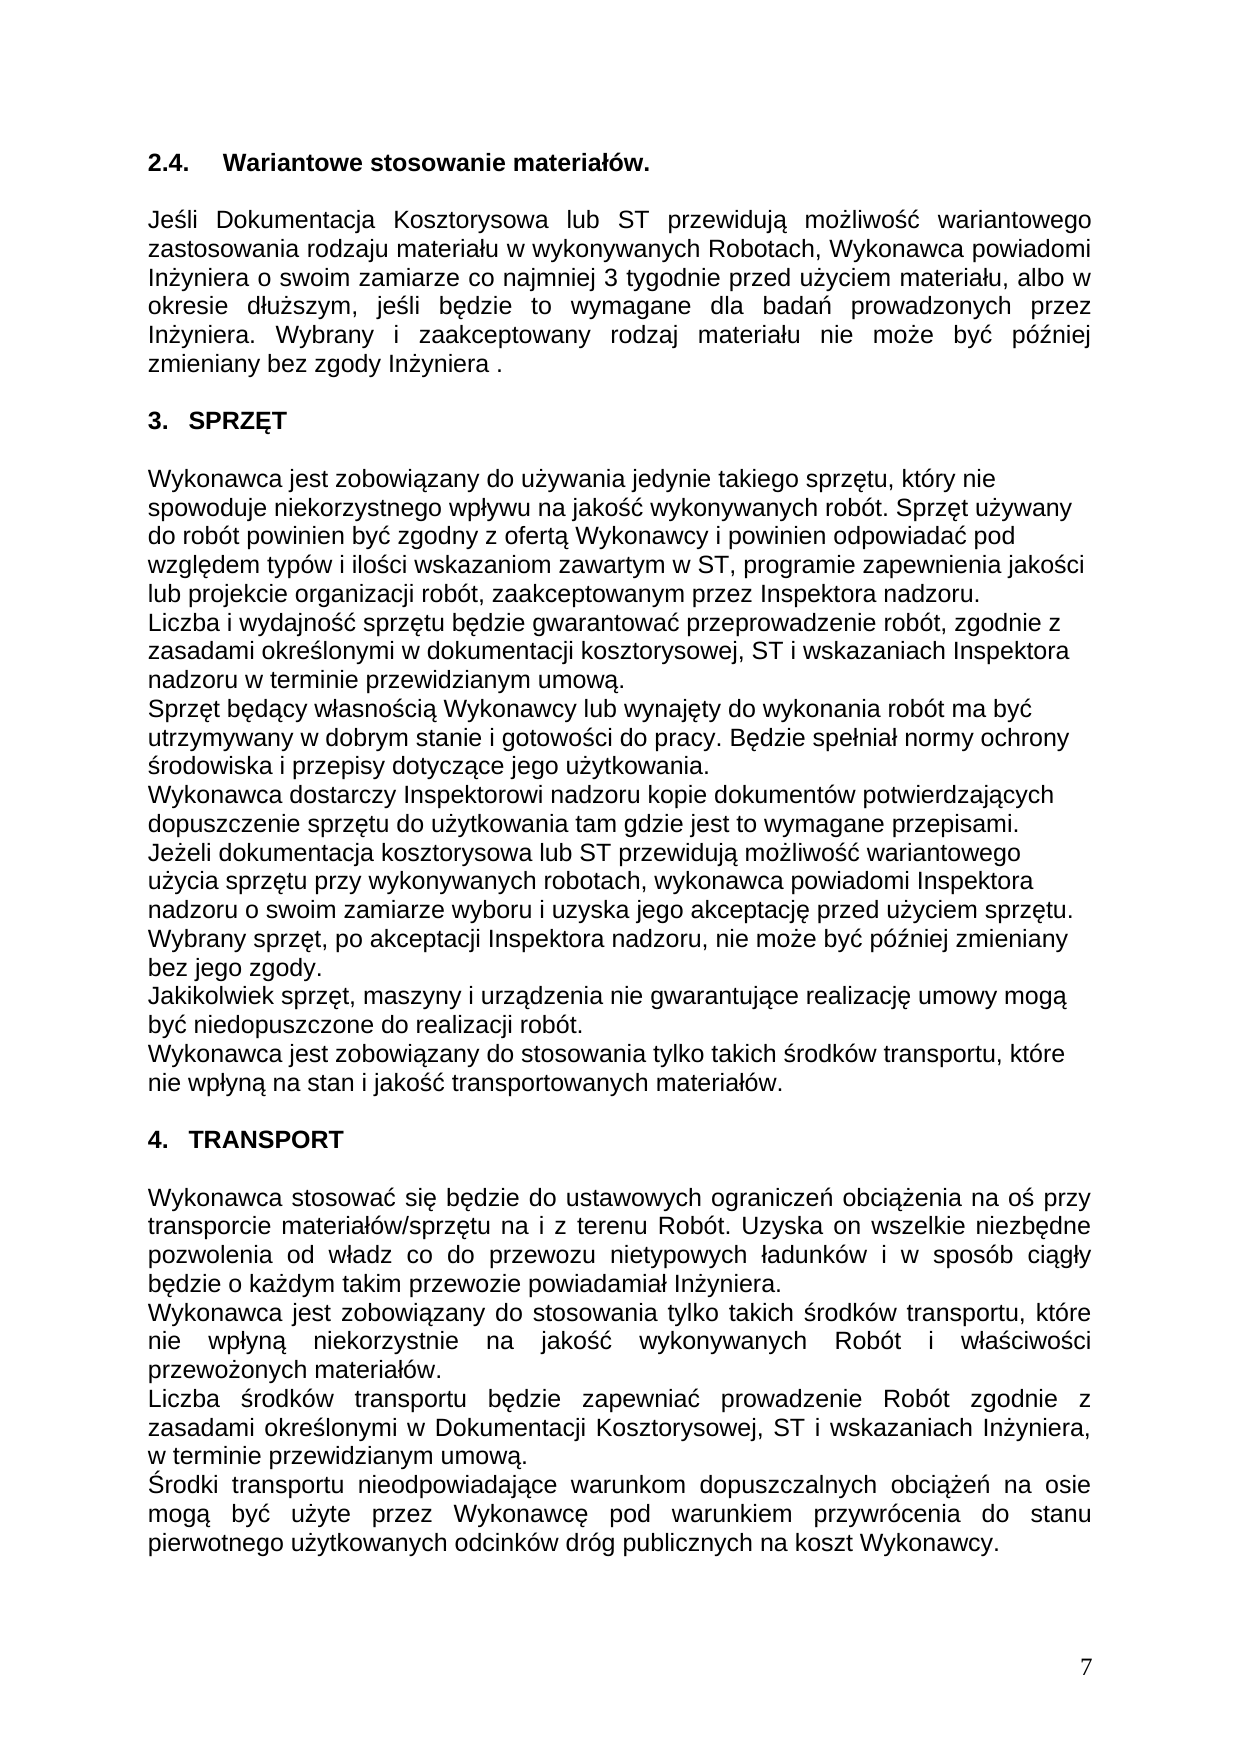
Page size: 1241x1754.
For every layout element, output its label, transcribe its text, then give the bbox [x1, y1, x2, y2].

text Liczba i wydajność sprzętu będzie gwarantować przeprowadzenie robót, zgodnie z zasadami określonymi w dokumentacji kosztorysowej, ST i wskazaniach Inspektora nadzoru w terminie przewidzianym umową. [148, 608, 1093, 694]
text Sprzęt będący własnością Wykonawcy lub wynajęty do wykonania robót ma być [148, 694, 1093, 723]
text Środki transportu nieodpowiadające warunkom dopuszczalnych obciążeń na osie mogą być użyte przez Wykonawcę pod warunkiem przywrócenia do stanu pierwotnego użytkowanych odcinków dróg publicznych na koszt Wykonawcy. [148, 1470, 1093, 1556]
list TRANSPORT [148, 1125, 1093, 1154]
text Liczba środków transportu będzie zapewniać prowadzenie Robót zgodnie z zasadami określonymi w Dokumentacji Kosztorysowej, ST i wskazaniach Inżyniera, w terminie przewidzianym umową. [148, 1384, 1093, 1470]
text Jakikolwiek sprzęt, maszyny i urządzenia nie gwarantujące realizację umowy mogą być niedopuszczone do realizacji robót. [148, 981, 1093, 1039]
list SPRZĘT [148, 406, 1093, 435]
text Jeżeli dokumentacja kosztorysowa lub ST przewidują możliwość wariantowego użycia sprzętu przy wykonywanych robotach, wykonawca powiadomi Inspektora nadzoru o swoim zamiarze wyboru i uzyska jego akceptację przed użyciem sprzętu. Wybrany sprzęt, po akceptacji Inspektora nadzoru, nie może być później zmieniany bez jego zgody. [148, 838, 1093, 981]
text Jeśli Dokumentacja Kosztorysowa lub ST przewidują możliwość wariantowego zastosowania rodzaju materiału w wykonywanych Robotach, Wykonawca powiadomi Inżyniera o swoim zamiarze co najmniej 3 tygodnie przed użyciem materiału, albo w okresie dłuższym, jeśli będzie to wymagane dla badań prowadzonych przez Inżyniera. Wybrany i zaakceptowany rodzaj materiału nie może być później zmieniany bez zgody Inżyniera . [148, 205, 1093, 378]
text utrzymywany w dobrym stanie i gotowości do pracy. Będzie spełniał normy ochrony środowiska i przepisy dotyczące jego użytkowania. [148, 723, 1093, 780]
text Wykonawca jest zobowiązany do stosowania tylko takich środków transportu, które nie wpłyną na stan i jakość transportowanych materiałów. [148, 1039, 1093, 1096]
text Wykonawca jest zobowiązany do używania jedynie takiego sprzętu, który nie spowoduje niekorzystnego wpływu na jakość wykonywanych robót. Sprzęt używany do robót powinien być zgodny z ofertą Wykonawcy i powinien odpowiadać pod względem typów i ilości wskazaniom zawartym w ST, programie zapewnienia jakości lub projekcie organizacji robót, zaakceptowanym przez Inspektora nadzoru. [148, 464, 1093, 608]
text Wykonawca stosować się będzie do ustawowych ograniczeń obciążenia na oś przy transporcie materiałów/sprzętu na i z terenu Robót. Uzyska on wszelkie niezbędne pozwolenia od władz co do przewozu nietypowych ładunków i w sposób ciągły będzie o każdym takim przewozie powiadamiał Inżyniera. [148, 1183, 1093, 1298]
text dopuszczenie sprzętu do użytkowania tam gdzie jest to wymagane przepisami. [148, 809, 1093, 838]
text Wykonawca dostarczy Inspektorowi nadzoru kopie dokumentów potwierdzających [148, 780, 1093, 809]
list Wariantowe stosowanie materiałów. [148, 148, 1093, 176]
text Wykonawca jest zobowiązany do stosowania tylko takich środków transportu, które nie wpłyną niekorzystnie na jakość wykonywanych Robót i właściwości przewożonych materiałów. [148, 1298, 1093, 1384]
